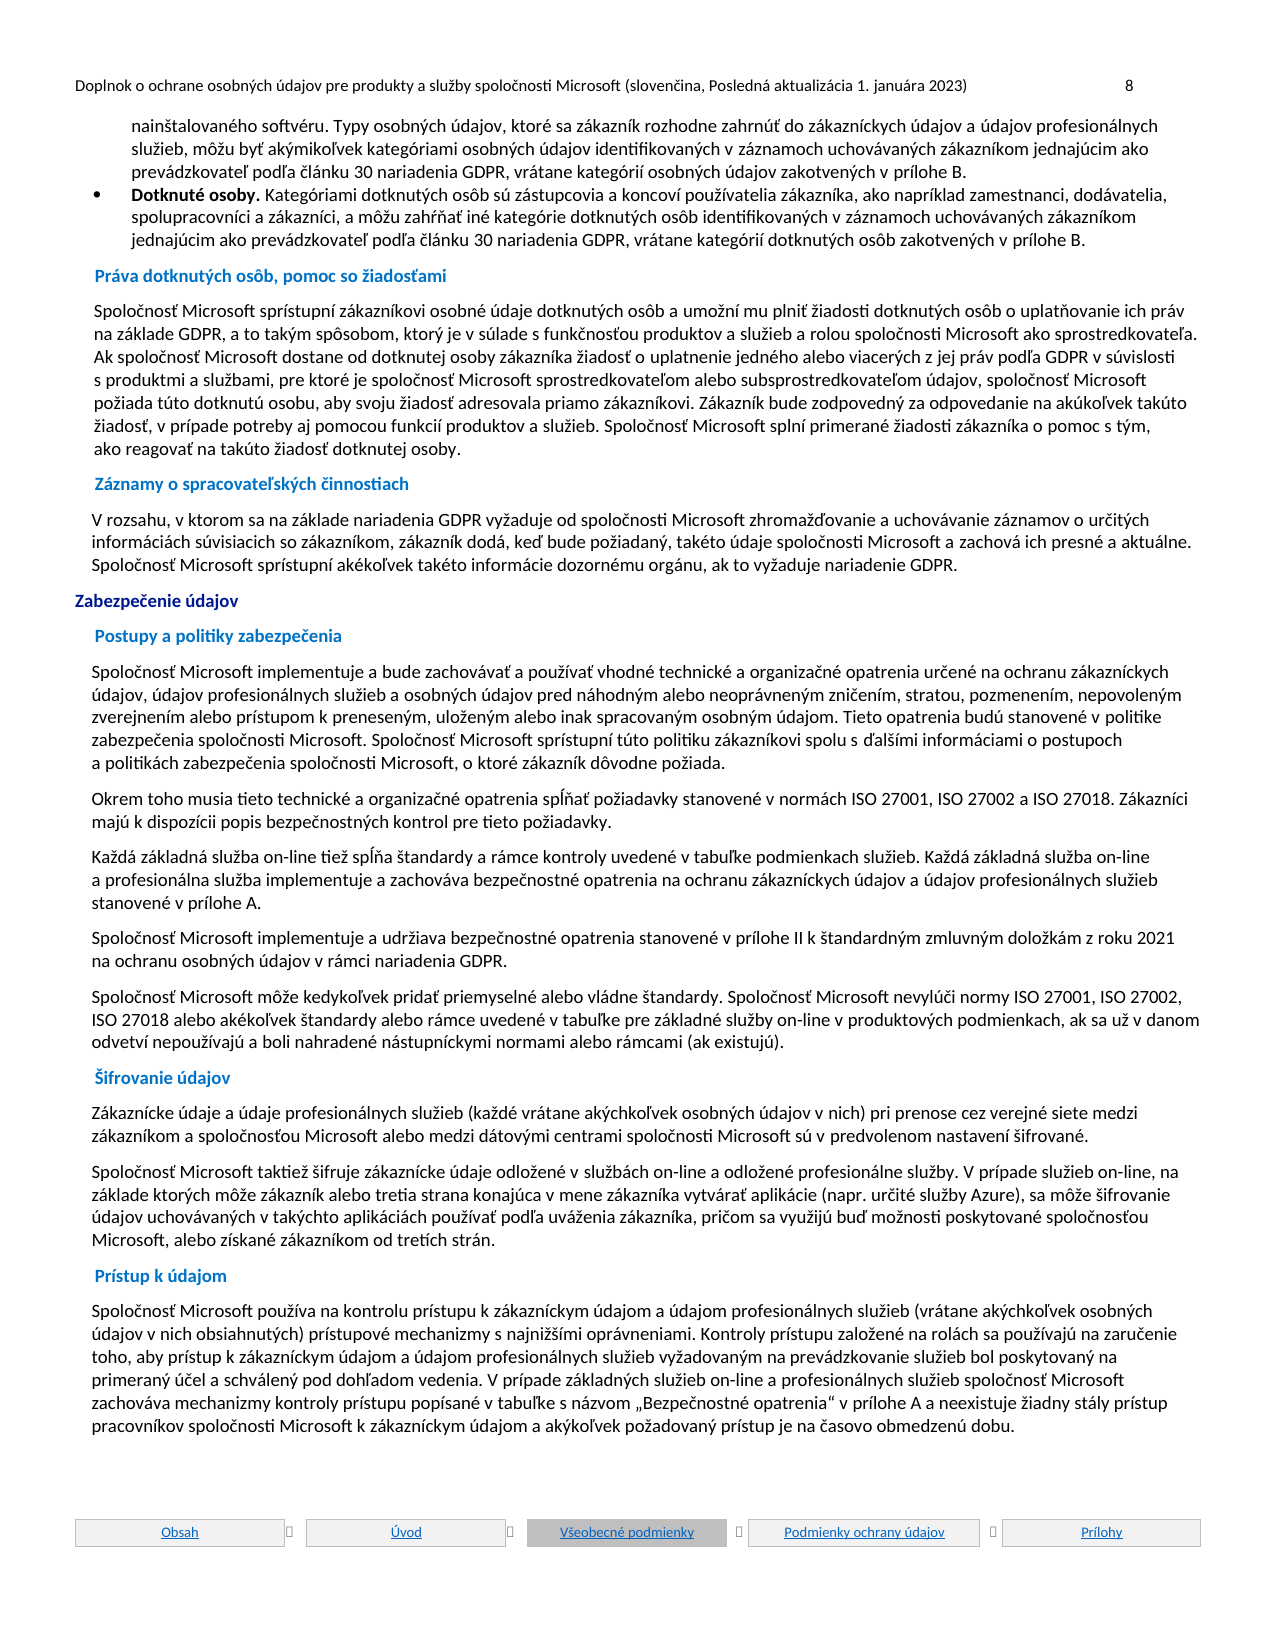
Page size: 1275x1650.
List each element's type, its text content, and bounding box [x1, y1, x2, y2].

list Zákaznícke údaje a údaje profesionálnych služieb (každé vrátane akýchkoľvek osobných údajov v nich) pri prenose cez verejné siete medzi zákazníkom a spoločnosťou Microsoft alebo medzi dátovými centrami spoločnosti Microsoft sú v predvolenom nastavení šifrované. [91, 1102, 1200, 1147]
list Šifrovanie údajov [94, 1066, 1200, 1089]
list Spoločnosť Microsoft implementuje a udržiava bezpečnostné opatrenia stanovené v prílohe II k štandardným zmluvným doložkám z roku 2021 na ochranu osobných údajov v rámci nariadenia GDPR. [91, 927, 1200, 972]
list Spoločnosť Microsoft implementuje a bude zachovávať a používať vhodné technické a organizačné opatrenia určené na ochranu zákazníckych údajov, údajov profesionálnych služieb a osobných údajov pred náhodným alebo neoprávneným zničením, stratou, pozmenením, nepovoleným zverejnením alebo prístupom k preneseným, uloženým alebo inak spracovaným osobným údajom. Tieto opatrenia budú stanovené v politike zabezpečenia spoločnosti Microsoft. Spoločnosť Microsoft sprístupní túto politiku zákazníkovi spolu s ďalšími informáciami o postupoch a politikách zabezpečenia spoločnosti Microsoft, o ktoré zákazník dôvodne požiada. [91, 660, 1200, 774]
list Spoločnosť Microsoft taktiež šifruje zákaznícke údaje odložené v službách on-line a odložené profesionálne služby. V prípade služieb on-line, na základe ktorých môže zákazník alebo tretia strana konajúca v mene zákazníka vytvárať aplikácie (napr. určité služby Azure), sa môže šifrovanie údajov uchovávaných v takýchto aplikáciách používať podľa uváženia zákazníka, pričom sa využijú buď možnosti poskytované spoločnosťou Microsoft, alebo získané zákazníkom od tretích strán. [91, 1160, 1200, 1252]
list Práva dotknutých osôb, pomoc so žiadosťami [94, 264, 1200, 287]
list Dotknuté osoby. Kategóriami dotknutých osôb sú zástupcovia a koncoví používatelia zákazníka, ako napríklad zamestnanci, dodávatelia, spolupracovníci a zákazníci, a môžu zahŕňať iné kategórie dotknutých osôb identifikovaných v záznamoch uchovávaných zákazníkom jednajúcim ako prevádzkovateľ podľa článku 30 nariadenia GDPR, vrátane kategórií dotknutých osôb zakotvených v prílohe B. [94, 183, 1200, 252]
list Spoločnosť Microsoft sprístupní zákazníkovi osobné údaje dotknutých osôb a umožní mu plniť žiadosti dotknutých osôb o uplatňovanie ich práv na základe GDPR, a to takým spôsobom, ktorý je v súlade s funkčnosťou produktov a služieb a rolou spoločnosti Microsoft ako sprostredkovateľa. Ak spoločnosť Microsoft dostane od dotknutej osoby zákazníka žiadosť o uplatnenie jedného alebo viacerých z jej práv podľa GDPR v súvislosti s produktmi a službami, pre ktoré je spoločnosť Microsoft sprostredkovateľom alebo subsprostredkovateľom údajov, spoločnosť Microsoft požiada túto dotknutú osobu, aby svoju žiadosť adresovala priamo zákazníkovi. Zákazník bude zodpovedný za odpovedanie na akúkoľvek takúto žiadosť, v prípade potreby aj pomocou funkcií produktov a služieb. Spoločnosť Microsoft splní primerané žiadosti zákazníka o pomoc s tým, ako reagovať na takúto žiadosť dotknutej osoby. [94, 299, 1200, 460]
list Prístup k údajom [94, 1264, 1200, 1287]
list Záznamy o spracovateľských činnostiach [94, 472, 1200, 495]
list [94, 114, 1200, 183]
subtitle Zabezpečenie údajov [75, 589, 1200, 612]
list Okrem toho musia tieto technické a organizačné opatrenia spĺňať požiadavky stanovené v normách ISO 27001, ISO 27002 a ISO 27018. Zákazníci majú k dispozícii popis bezpečnostných kontrol pre tieto požiadavky. [91, 787, 1200, 833]
list Spoločnosť Microsoft používa na kontrolu prístupu k zákazníckym údajom a údajom profesionálnych služieb (vrátane akýchkoľvek osobných údajov v nich obsiahnutých) prístupové mechanizmy s najnižšími oprávneniami. Kontroly prístupu založené na rolách sa používajú na zaručenie toho, aby prístup k zákazníckym údajom a údajom profesionálnych služieb vyžadovaným na prevádzkovanie služieb bol poskytovaný na primeraný účel a schválený pod dohľadom vedenia. V prípade základných služieb on-line a profesionálnych služieb spoločnosť Microsoft zachováva mechanizmy kontroly prístupu popísané v tabuľke s názvom „Bezpečnostné opatrenia“ v prílohe A a neexistuje žiadny stály prístup pracovníkov spoločnosti Microsoft k zákazníckym údajom a akýkoľvek požadovaný prístup je na časovo obmedzenú dobu. [91, 1299, 1200, 1437]
list Postupy a politiky zabezpečenia [94, 624, 1200, 647]
list V rozsahu, v ktorom sa na základe nariadenia GDPR vyžaduje od spoločnosti Microsoft zhromažďovanie a uchovávanie záznamov o určitých informáciách súvisiacich so zákazníkom, zákazník dodá, keď bude požiadaný, takéto údaje spoločnosti Microsoft a zachová ich presné a aktuálne. Spoločnosť Microsoft sprístupní akékoľvek takéto informácie dozornému orgánu, ak to vyžaduje nariadenie GDPR. [91, 508, 1200, 577]
list Spoločnosť Microsoft môže kedykoľvek pridať priemyselné alebo vládne štandardy. Spoločnosť Microsoft nevylúči normy ISO 27001, ISO 27002, ISO 27018 alebo akékoľvek štandardy alebo rámce uvedené v tabuľke pre základné služby on-line v produktových podmienkach, ak sa už v danom odvetví nepoužívajú a boli nahradené nástupníckymi normami alebo rámcami (ak existujú). [91, 985, 1200, 1054]
list Každá základná služba on-line tiež spĺňa štandardy a rámce kontroly uvedené v tabuľke podmienkach služieb. Každá základná služba on-line a profesionálna služba implementuje a zachováva bezpečnostné opatrenia na ochranu zákazníckych údajov a údajov profesionálnych služieb stanovené v prílohe A. [91, 845, 1200, 914]
